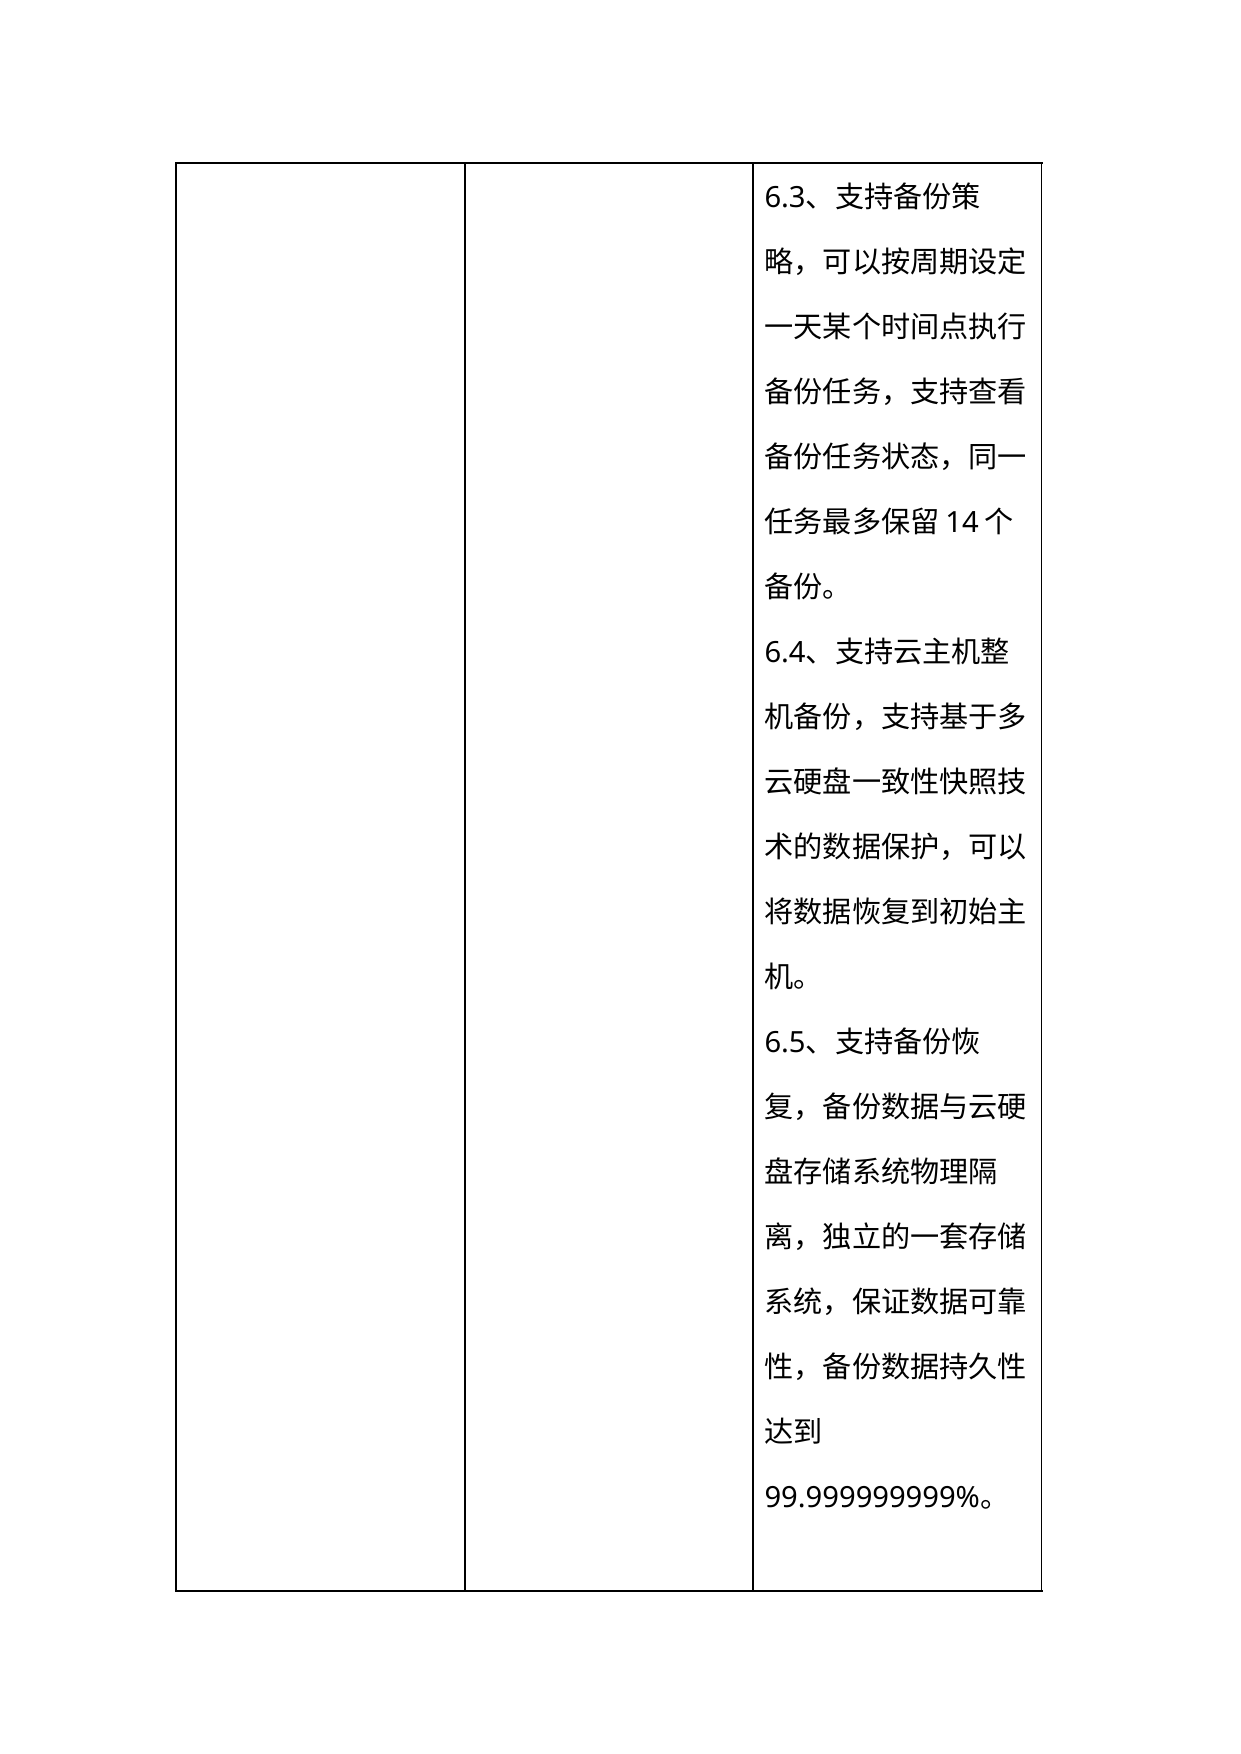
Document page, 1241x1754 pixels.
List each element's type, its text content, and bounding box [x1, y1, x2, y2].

table_cell 2 [177, 164, 464, 1590]
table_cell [754, 164, 1041, 1590]
table_cell [466, 164, 752, 1590]
